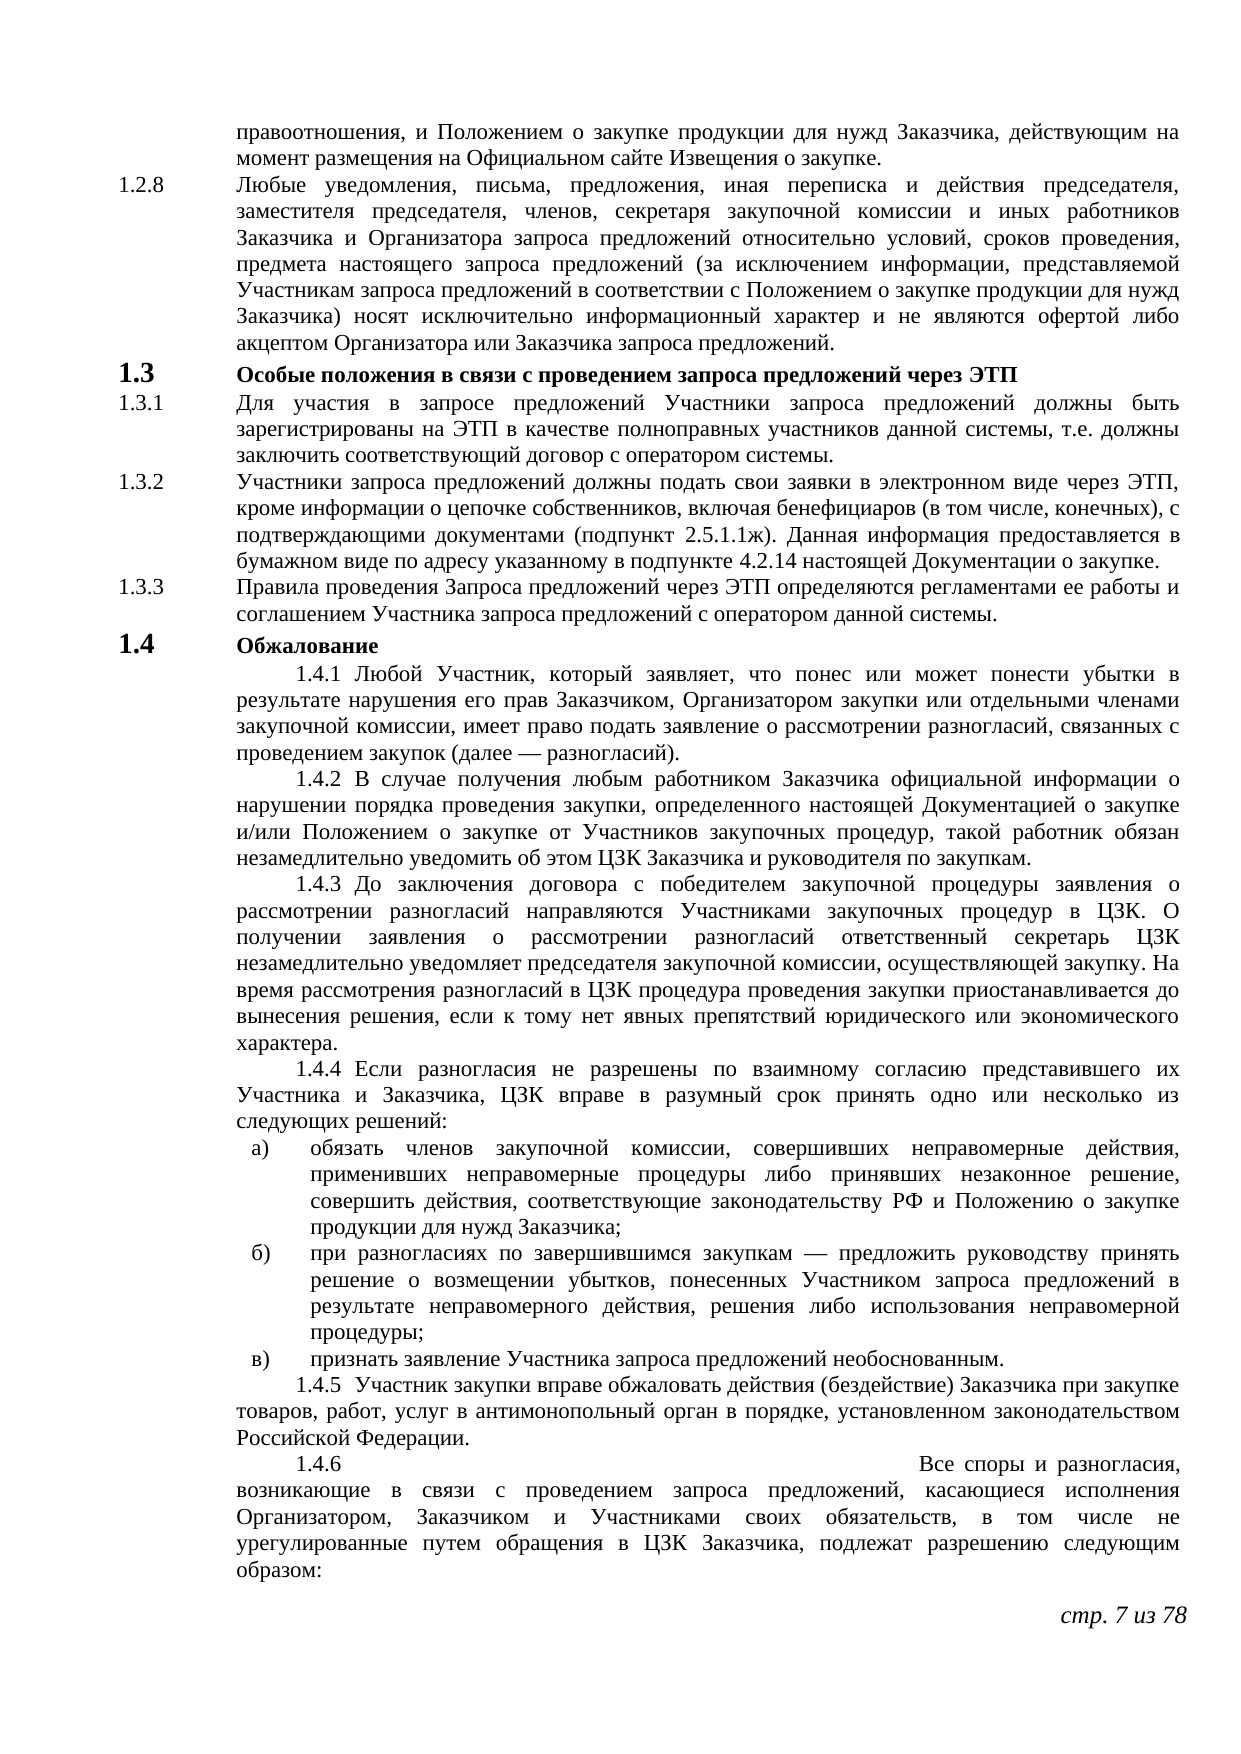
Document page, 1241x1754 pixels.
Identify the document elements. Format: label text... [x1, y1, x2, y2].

list Участники запроса предложений должны подать свои заявки в электронном виде через ЭТП, кроме информации о цепочке собственников, включая бенефициаров (в том числе, конечных), с подтверждающими документами (подпункт 2.5.1.1ж). Данная информация предоставляется в бумажном виде по адресу указанному в подпункте 4.2.14 настоящей Документации о закупке. [118, 468, 1181, 573]
list Любые уведомления, письма, предложения, иная переписка и действия председателя, заместителя председателя, членов, секретаря закупочной комиссии и иных работников Заказчика и Организатора запроса предложений относительно условий, сроков проведения, предмета настоящего запроса предложений (за исключением информации, представляемой Участникам запроса предложений в соответствии с Положением о закупке продукции для нужд Заказчика) носят исключительно информационный характер и не являются офертой либо акцептом Организатора или Заказчика запроса предложений. [118, 171, 1181, 355]
subtitle Обжалование [118, 626, 1181, 659]
text Участник закупки вправе обжаловать действия (бездействие) Заказчика при закупке товаров, работ, услуг в антимонопольный орган в порядке, установленном законодательством Российской Федерации. [236, 1371, 1181, 1450]
list при разногласиях по завершившимся закупкам — предложить руководству принять решение о возмещении убытков, понесенных Участником запроса предложений в результате неправомерного действия, решения либо использования неправомерной процедуры; [251, 1239, 1181, 1345]
text Любой Участник, который заявляет, что понес или может понести убытки в результате нарушения его прав Заказчиком, Организатором закупки или отдельными членами закупочной комиссии, имеет право подать заявление о рассмотрении разногласий, связанных с проведением закупок (далее — разногласий). [236, 659, 1181, 765]
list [118, 118, 1181, 171]
list Правила проведения Запроса предложений через ЭТП определяются регламентами ее работы и соглашением Участника запроса предложений с оператором данной системы. [118, 573, 1181, 626]
text В случае получения любым работником Заказчика официальной информации о нарушении порядка проведения закупки, определенного настоящей Документацией о закупке и/или Положением о закупке от Участников закупочных процедур, такой работник обязан незамедлительно уведомить об этом ЦЗК Заказчика и руководителя по закупкам. [236, 765, 1181, 870]
list обязать членов закупочной комиссии, совершивших неправомерные действия, применивших неправомерные процедуры либо принявших незаконное решение, совершить действия, соответствующие законодательству РФ и Положению о закупке продукции для нужд Заказчика; [251, 1134, 1181, 1239]
text Если разногласия не разрешены по взаимному согласию представившего их Участника и Заказчика, ЦЗК вправе в разумный срок принять одно или несколько из следующих решений: [236, 1055, 1181, 1134]
list признать заявление Участника запроса предложений необоснованным. [251, 1345, 1181, 1371]
list Для участия в запросе предложений Участники запроса предложений должны быть зарегистрированы на ЭТП в качестве полноправных участников данной системы, т.е. должны заключить соответствующий договор с оператором системы. [118, 389, 1181, 468]
text До заключения договора с победителем закупочной процедуры заявления о рассмотрении разногласий направляются Участниками закупочных процедур в ЦЗК. О получении заявления о рассмотрении разногласий ответственный секретарь ЦЗК незамедлительно уведомляет председателя закупочной комиссии, осуществляющей закупку. На время рассмотрения разногласий в ЦЗК процедура проведения закупки приостанавливается до вынесения решения, если к тому нет явных препятствий юридического или экономического характера. [236, 870, 1181, 1055]
subtitle Особые положения в связи с проведением запроса предложений через ЭТП [118, 355, 1181, 389]
text Все споры и разногласия, возникающие в связи с проведением запроса предложений, касающиеся исполнения Организатором, Заказчиком и Участниками своих обязательств, в том числе не урегулированные путем обращения в ЦЗК Заказчика, подлежат разрешению следующим образом: [236, 1450, 1181, 1582]
